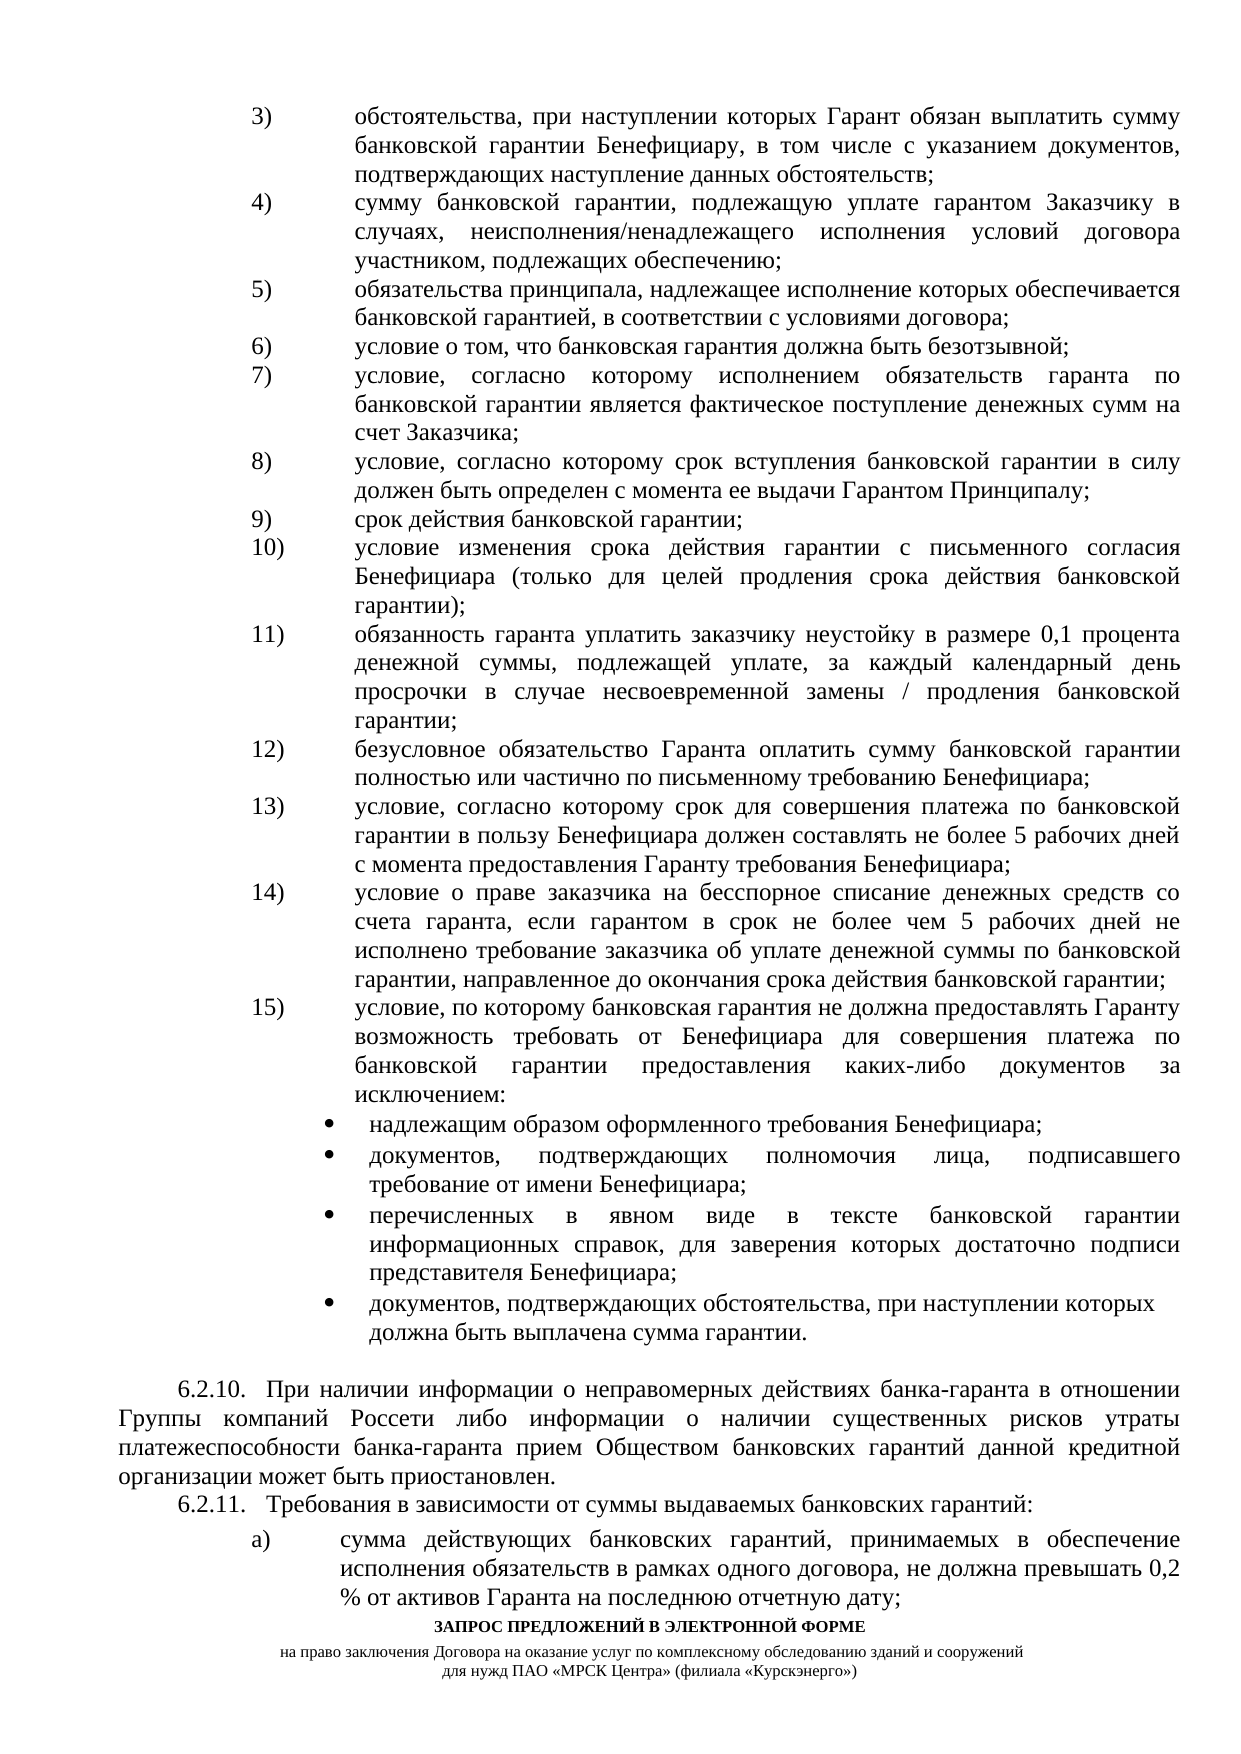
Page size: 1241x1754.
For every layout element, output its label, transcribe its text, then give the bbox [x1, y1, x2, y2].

list условие изменения срока действия гарантии с письменного согласия Бенефициара (только для целей продления срока действия банковской гарантии); [251, 532, 1181, 619]
list сумма действующих банковских гарантий, принимаемых в обеспечение исполнения обязательств в рамках одного договора, не должна превышать 0,2 % от активов Гаранта на последнюю отчетную дату; [251, 1524, 1181, 1611]
list условие о праве заказчика на бесспорное списание денежных средств со счета гаранта, если гарантом в срок не более чем 5 рабочих дней не исполнено требование заказчика об уплате денежной суммы по банковской гарантии, направленное до окончания срока действия банковской гарантии; [251, 877, 1181, 992]
list перечисленных в явном виде в тексте банковской гарантии информационных справок, для заверения которых достаточно подписи представителя Бенефициара; [325, 1200, 1181, 1286]
list условие, согласно которому срок для совершения платежа по банковской гарантии в пользу Бенефициара должен составлять не более 5 рабочих дней с момента предоставления Гаранту требования Бенефициара; [251, 791, 1181, 877]
list обязательства принципала, надлежащее исполнение которых обеспечивается банковской гарантией, в соответствии с условиями договора; [251, 274, 1181, 331]
list обязанность гаранта уплатить заказчику неустойку в размере 0,1 процента денежной суммы, подлежащей уплате, за каждый календарный день просрочки в случае несвоевременной замены / продления банковской гарантии; [251, 619, 1181, 734]
list срок действия банковской гарантии; [251, 504, 1181, 532]
list безусловное обязательство Гаранта оплатить сумму банковской гарантии полностью или частично по письменному требованию Бенефициара; [251, 734, 1181, 791]
list условие, по которому банковская гарантия не должна предоставлять Гаранту возможность требовать от Бенефициара для совершения платежа по банковской гарантии предоставления каких-либо документов за исключением: [251, 992, 1181, 1107]
list сумму банковской гарантии, подлежащую уплате гарантом Заказчику в случаях, неисполнения/ненадлежащего исполнения условий договора участником, подлежащих обеспечению; [251, 187, 1181, 274]
list обстоятельства, при наступлении которых Гарант обязан выплатить сумму банковской гарантии Бенефициару, в том числе с указанием документов, подтверждающих наступление данных обстоятельств; [251, 101, 1181, 187]
list надлежащим образом оформленного требования Бенефициара; [325, 1109, 1181, 1138]
list документов, подтверждающих обстоятельства, при наступлении которых должна быть выплачена сумма гарантии. [325, 1288, 1181, 1346]
list документов, подтверждающих полномочия лица, подписавшего требование от имени Бенефициара; [325, 1140, 1181, 1198]
list условие о том, что банковская гарантия должна быть безотзывной; [251, 331, 1181, 360]
subtitle При наличии информации о неправомерных действиях банка-гаранта в отношении Группы компаний Россети либо информации о наличии существенных рисков утраты платежеспособности банка-гаранта прием Обществом банковских гарантий данной кредитной организации может быть приостановлен. [118, 1374, 1181, 1489]
list условие, согласно которому срок вступления банковской гарантии в силу должен быть определен с момента ее выдачи Гарантом Принципалу; [251, 446, 1181, 504]
subtitle Требования в зависимости от суммы выдаваемых банковских гарантий: [118, 1489, 1181, 1518]
list условие, согласно которому исполнением обязательств гаранта по банковской гарантии является фактическое поступление денежных сумм на счет Заказчика; [251, 360, 1181, 446]
